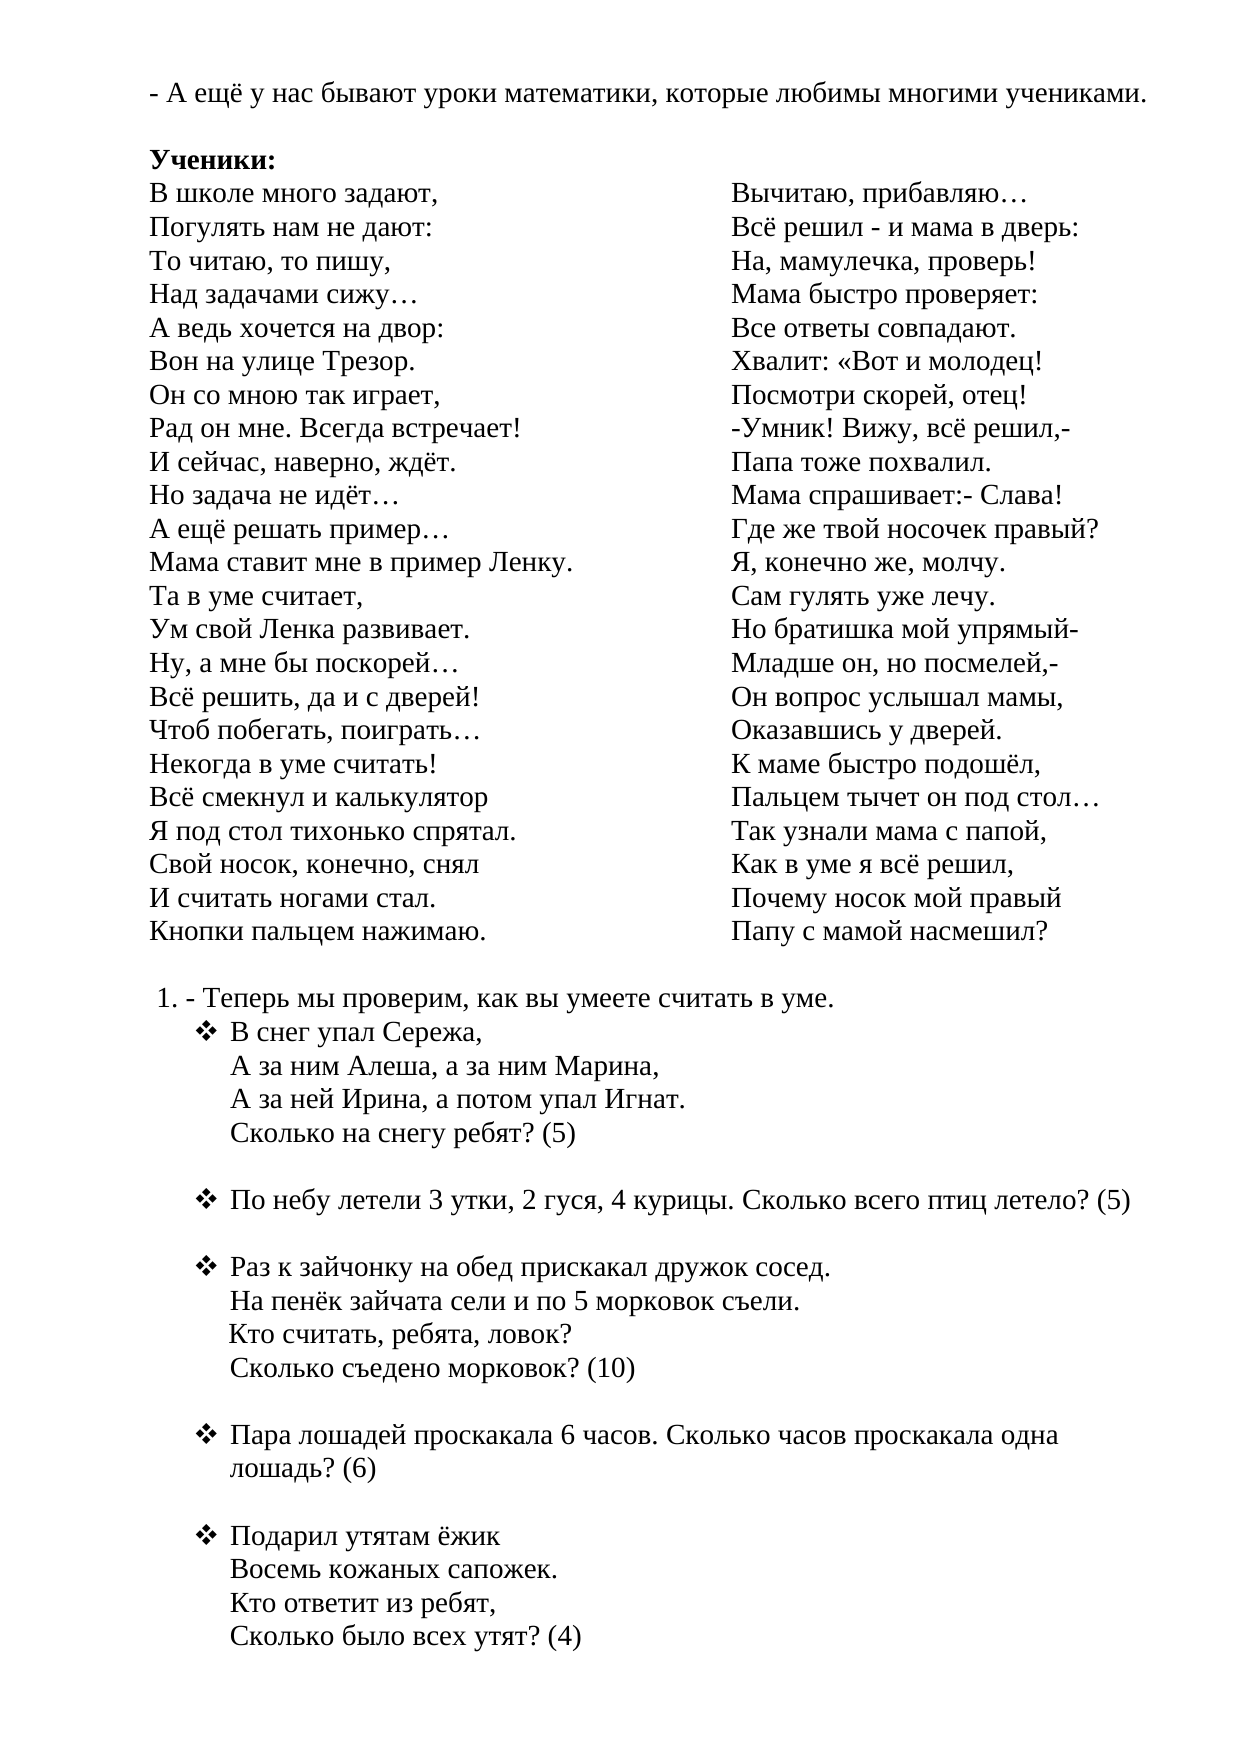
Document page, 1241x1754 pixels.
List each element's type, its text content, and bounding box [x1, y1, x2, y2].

text Сам гулять уже лечу. [657, 578, 1165, 612]
list Сколько было всех утят? (4) [193, 1618, 1165, 1652]
text Ум свой Ленка развивает. [75, 612, 583, 645]
text Ну, а мне бы поскорей… [75, 645, 583, 679]
text Всё решить, да и с дверей! [75, 679, 583, 712]
list По небу летели 3 утки, 2 гуся, 4 курицы. Сколько всего птиц летело? (5) [150, 1182, 1165, 1216]
text Кнопки пальцем нажимаю. [75, 913, 583, 947]
text Папу с мамой насмешил? [657, 913, 1165, 947]
text Оказавшись у дверей. [657, 712, 1165, 746]
text Мама спрашивает:- Слава! [657, 477, 1165, 511]
text Где же твой носочек правый? [657, 511, 1165, 544]
text 1. - Теперь мы проверим, как вы умеете считать в уме. [75, 981, 1165, 1014]
list лошадь? (6) [193, 1451, 1165, 1484]
text - А ещё у нас бывают уроки математики, которые любимы многими учениками. [75, 75, 1165, 108]
text А за ней Ирина, а потом упал Игнат. [75, 1081, 1165, 1115]
text Вон на улице Трезор. [75, 343, 583, 377]
list Восемь кожаных сапожек. [193, 1551, 1165, 1585]
text К маме быстро подошёл, [657, 746, 1165, 779]
text Но задача не идёт… [75, 477, 583, 511]
text Я, конечно же, молчу. [657, 544, 1165, 578]
text -Умник! Вижу, всё решил,- [657, 410, 1165, 444]
list Раз к зайчонку на обед прискакал дружок сосед. [150, 1249, 1165, 1283]
text Та в уме считает, [75, 578, 583, 612]
text В школе много задают, [75, 176, 583, 209]
text Рад он мне. Всегда встречает! [75, 410, 583, 444]
text Мама быстро проверяет: [657, 276, 1165, 310]
list Пара лошадей проскакала 6 часов. Сколько часов проскакала одна [150, 1417, 1165, 1451]
text Свой носок, конечно, снял [75, 846, 583, 880]
text И считать ногами стал. [75, 880, 583, 913]
text Всё решил - и мама в дверь: [657, 209, 1165, 243]
text Папа тоже похвалил. [657, 444, 1165, 477]
text То читаю, то пишу, [75, 243, 583, 276]
text А ещё решать пример… [75, 511, 583, 544]
text Ученики: [75, 142, 1165, 176]
text Погулять нам не дают: [75, 209, 583, 243]
text Посмотри скорей, отец! [657, 377, 1165, 410]
list Сколько съедено морковок? (10) [193, 1350, 1165, 1383]
text А ведь хочется на двор: [75, 310, 583, 343]
text А за ним Алеша, а за ним Марина, [75, 1048, 1165, 1081]
text Кто считать, ребята, ловок? [75, 1316, 1165, 1350]
list В снег упал Сережа, [150, 1014, 1165, 1048]
list Кто ответит из ребят, [193, 1585, 1165, 1618]
text Как в уме я всё решил, [657, 846, 1165, 880]
text Все ответы совпадают. [657, 310, 1165, 343]
text Всё смекнул и калькулятор [75, 779, 583, 813]
text Хвалит: «Вот и молодец! [657, 343, 1165, 377]
list На пенёк зайчата сели и по 5 морковок съели. [193, 1283, 1165, 1316]
text Над задачами сижу… [75, 276, 583, 310]
list Подарил утятам ёжик [150, 1518, 1165, 1551]
text Пальцем тычет он под стол… [657, 779, 1165, 813]
text Он со мною так играет, [75, 377, 583, 410]
text Вычитаю, прибавляю… [657, 176, 1165, 209]
text Так узнали мама с папой, [657, 813, 1165, 846]
text Почему носок мой правый [657, 880, 1165, 913]
text Я под стол тихонько спрятал. [75, 813, 583, 846]
text Некогда в уме считать! [75, 746, 583, 779]
text Мама ставит мне в пример Ленку. [75, 544, 583, 578]
text Чтоб побегать, поиграть… [75, 712, 583, 746]
text Он вопрос услышал мамы, [657, 679, 1165, 712]
text Сколько на снегу ребят? (5) [75, 1115, 1165, 1148]
text На, мамулечка, проверь! [657, 243, 1165, 276]
text Но братишка мой упрямый- [657, 612, 1165, 645]
text Младше он, но посмелей,- [657, 645, 1165, 679]
text И сейчас, наверно, ждёт. [75, 444, 583, 477]
